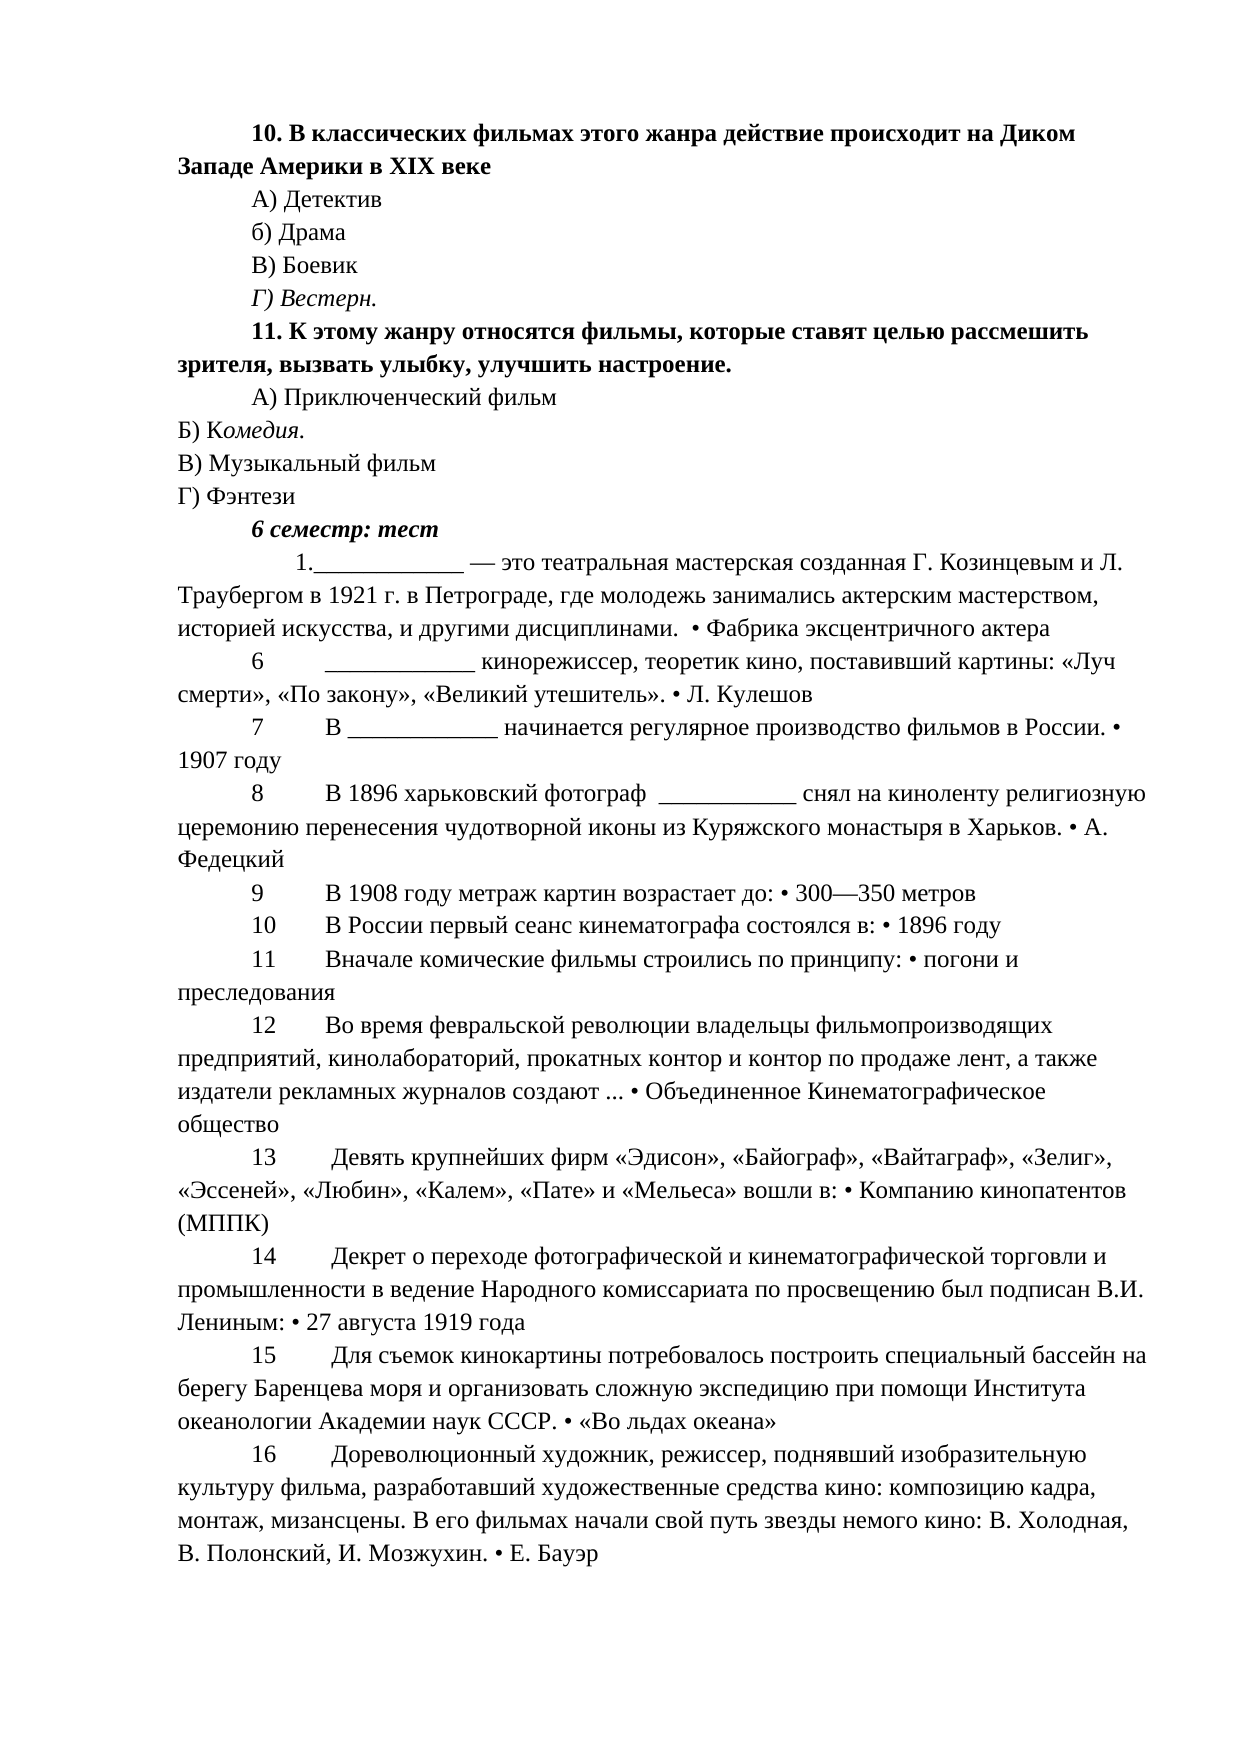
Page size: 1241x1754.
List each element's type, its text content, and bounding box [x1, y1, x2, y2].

list В 1896 харьковский фотограф ___________ снял на киноленту религиозную церемонию перенесения чудотворной иконы из Куряжского монастыря в Харьков. • А. Федецкий [177, 778, 1152, 873]
list Для съемок кинокартины потребовалось построить специальный бассейн на берегу Баренцева моря и организовать сложную экспедицию при помощи Института океанологии Академии наук СССР. • «Во льдах океана» [177, 1340, 1152, 1435]
text 6 семестр: тест [177, 514, 1152, 543]
text 10. В классических фильмах этого жанра действие происходит на Диком Западе Америки в XIX веке [177, 118, 1152, 180]
text А) Детектив б) Драма [251, 184, 1152, 246]
list Девять крупнейших фирм «Эдисон», «Байограф», «Вайтаграф», «Зелиг», «Эссеней», «Любин», «Калем», «Пате» и «Мельеса» вошли в: • Компанию кинопатентов (МППК) [177, 1142, 1152, 1237]
text В) Боевик [177, 250, 1152, 279]
text 11. К этому жанру относятся фильмы, которые ставят целью рассмешить зрителя, вызвать улыбку, улучшить настроение. [177, 316, 1152, 378]
list Во время февральской революции владельцы фильмопроизводящих предприятий, кинолабораторий, прокатных контор и контор по продаже лент, а также издатели рекламных журналов создают ... • Объединенное Кинематографическое общество [177, 1010, 1152, 1137]
list В России первый сеанс кинематографа состоялся в: • 1896 году [177, 911, 1152, 939]
list ____________ кинорежиссер, теоретик кино, поставивший картины: «Луч смерти», «По закону», «Великий утешитель». • Л. Кулешов [177, 646, 1152, 708]
list В ____________ начинается регулярное производство фильмов в России. • 1907 году [177, 712, 1152, 774]
list Декрет о переходе фотографической и кинематографической торговли и промышленности в ведение Народного комиссариата по просвещению был подписан В.И. Лениным: • 27 августа 1919 года [177, 1241, 1152, 1336]
list Вначале комические фильмы строились по принципу: • погони и преследования [177, 944, 1152, 1005]
text Г) Вестерн. [177, 283, 1152, 312]
text 1.____________ — это театральная мастерская созданная Г. Козинцевым и Л. Траубергом в 1921 г. в Петрограде, где молодежь занимались актерским мастерством, историей искусства, и другими дисциплинами. • Фабрика эксцентричного актера [177, 547, 1152, 642]
list В 1908 году метраж картин возрастает до: • 300—350 метров [177, 878, 1152, 906]
list Дореволюционный художник, режиссер, поднявший изобразительную культуру фильма, разработавший художественные средства кино: композицию кадра, монтаж, мизансцены. В его фильмах начали свой путь звезды немого кино: В. Холодная, В. Полонский, И. Мозжухин. • Е. Бауэр [177, 1439, 1152, 1567]
text А) Приключенческий фильм Б) Комедия. В) Музыкальный фильм Г) Фэнтези [177, 382, 1152, 510]
